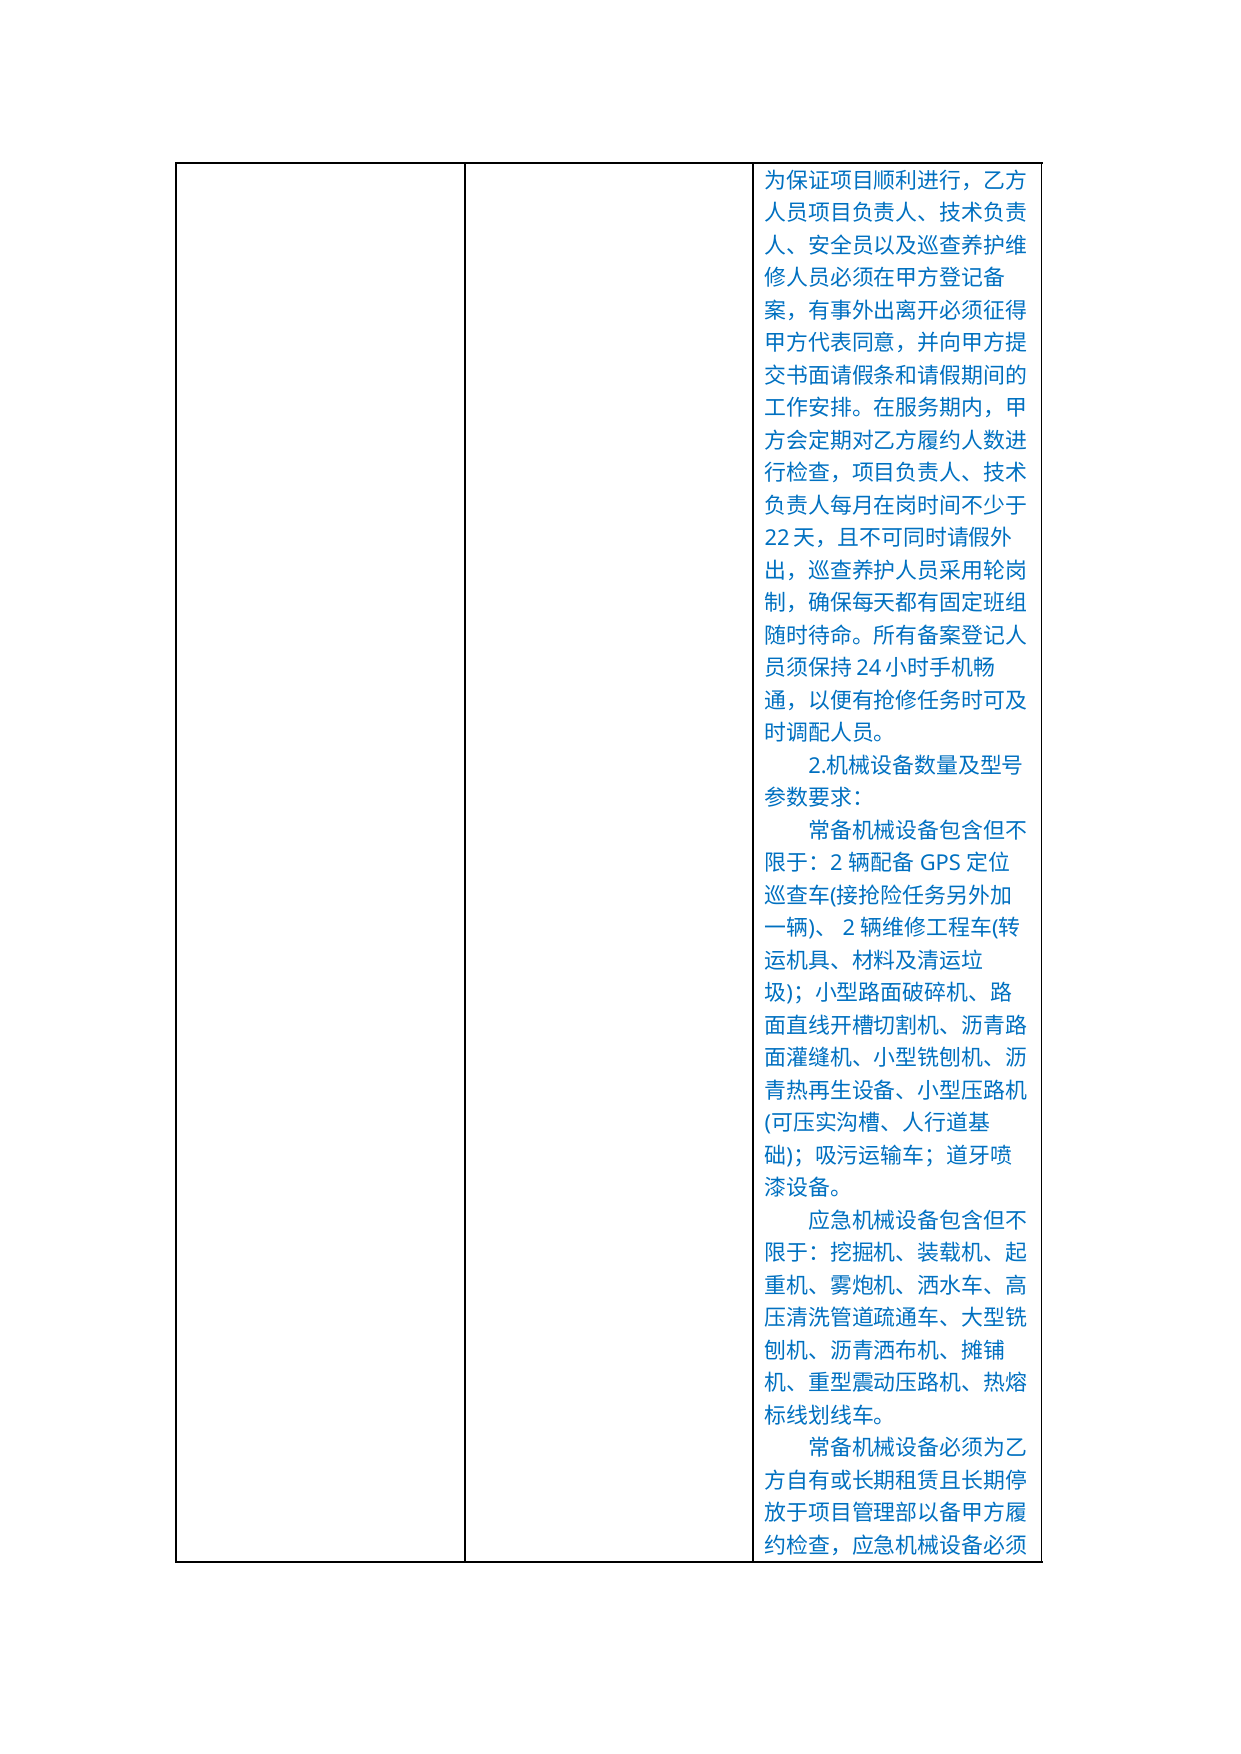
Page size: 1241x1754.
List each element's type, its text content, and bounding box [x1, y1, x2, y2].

table_cell 3 [177, 164, 464, 1561]
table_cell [754, 164, 1041, 1561]
table_cell [466, 164, 752, 1561]
